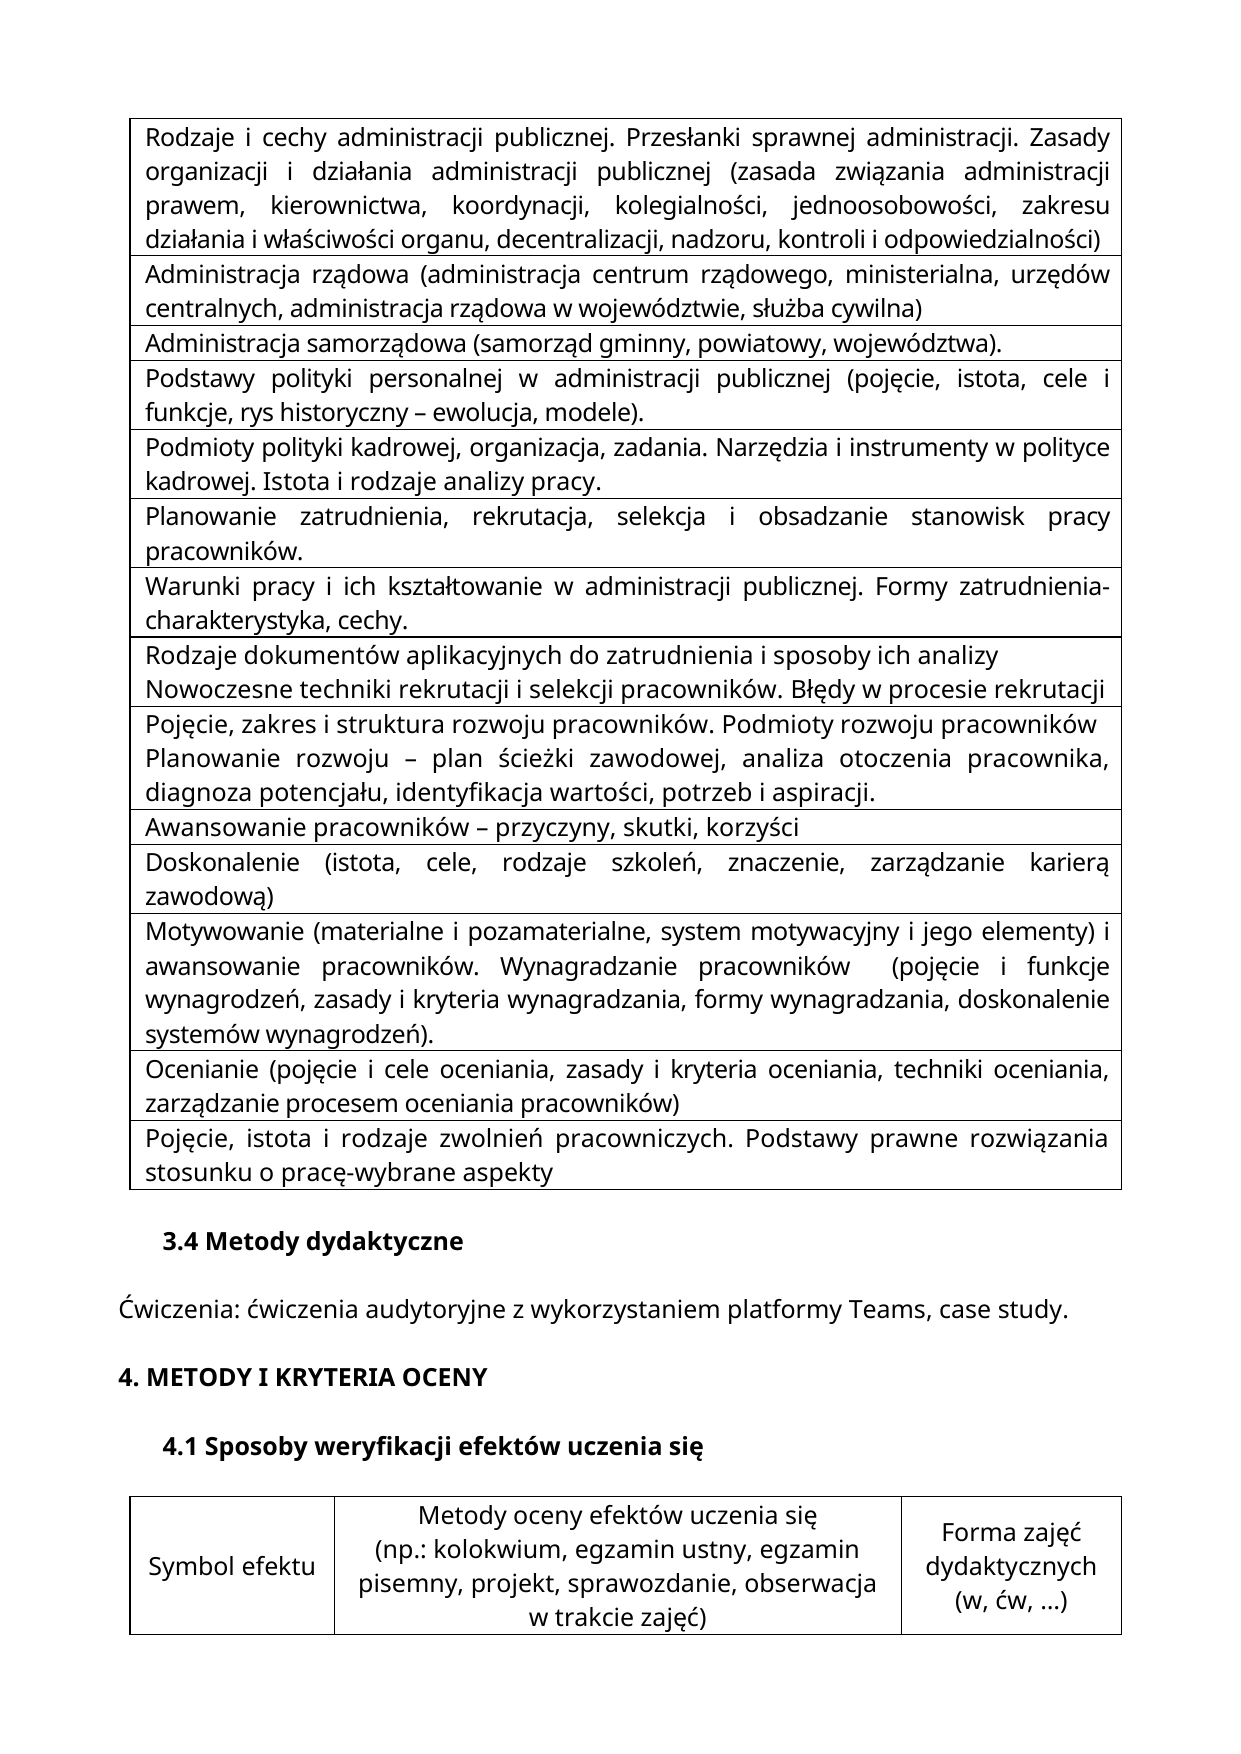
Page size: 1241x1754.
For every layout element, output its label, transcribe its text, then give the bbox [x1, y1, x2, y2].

table_header Metody oceny efektów uczenia się (np.: kolokwium, egzamin ustny, egzamin pisemny, projekt, sprawozdanie, obserwacja w trakcie zajęć) [335, 1497, 901, 1633]
table_cell Ocenianie (pojęcie i cele oceniania, zasady i kryteria oceniania, techniki oceniania, zarządzanie procesem oceniania pracowników) [131, 1051, 1121, 1119]
text 4.1 Sposoby weryfikacji efektów uczenia się [162, 1428, 1122, 1462]
table_cell Planowanie zatrudnienia, rekrutacja, selekcja i obsadzanie stanowisk pracy pracowników. [131, 499, 1121, 567]
table_cell Podmioty polityki kadrowej, organizacja, zadania. Narzędzia i instrumenty w polityce kadrowej. Istota i rodzaje analizy pracy. [131, 430, 1121, 498]
table_cell Podstawy polityki personalnej w administracji publicznej (pojęcie, istota, cele i funkcje, rys historyczny – ewolucja, modele). [131, 361, 1121, 429]
table_cell Rodzaje dokumentów aplikacyjnych do zatrudnienia i sposoby ich analizy Nowoczesne techniki rekrutacji i selekcji pracowników. Błędy w procesie rekrutacji [131, 638, 1121, 706]
table_cell Rodzaje i cechy administracji publicznej. Przesłanki sprawnej administracji. Zasady organizacji i działania administracji publicznej (zasada związania administracji prawem, kierownictwa, koordynacji, kolegialności, jednoosobowości, zakresu działania i właściwości organu, decentralizacji, nadzoru, kontroli i odpowiedzialności) [131, 119, 1121, 255]
table_cell Doskonalenie (istota, cele, rodzaje szkoleń, znaczenie, zarządzanie karierą zawodową) [131, 845, 1121, 913]
table_cell Administracja rządowa (administracja centrum rządowego, ministerialna, urzędów centralnych, administracja rządowa w województwie, służba cywilna) [131, 256, 1121, 324]
text Ćwiczenia: ćwiczenia audytoryjne z wykorzystaniem platformy Teams, case study. [118, 1292, 1122, 1326]
table_cell Warunki pracy i ich kształtowanie w administracji publicznej. Formy zatrudnienia-charakterystyka, cechy. [131, 568, 1121, 636]
text 4. METODY I KRYTERIA OCENY [118, 1360, 1122, 1394]
table_cell Motywowanie (materialne i pozamaterialne, system motywacyjny i jego elementy) i awansowanie pracowników. Wynagradzanie pracowników (pojęcie i funkcje wynagrodzeń, zasady i kryteria wynagradzania, formy wynagradzania, doskonalenie systemów wynagrodzeń). [131, 914, 1121, 1050]
table_cell Pojęcie, istota i rodzaje zwolnień pracowniczych. Podstawy prawne rozwiązania stosunku o pracę-wybrane aspekty [131, 1121, 1121, 1189]
table_cell Awansowanie pracowników – przyczyny, skutki, korzyści [131, 810, 1121, 844]
table_header Forma zajęć dydaktycznych (w, ćw, …) [902, 1497, 1121, 1633]
table_cell Administracja samorządowa (samorząd gminny, powiatowy, województwa). [131, 326, 1121, 360]
text 3.4 Metody dydaktyczne [162, 1224, 1122, 1258]
table_header Symbol efektu [131, 1497, 334, 1633]
table_cell Pojęcie, zakres i struktura rozwoju pracowników. Podmioty rozwoju pracowników Planowanie rozwoju – plan ścieżki zawodowej, analiza otoczenia pracownika, diagnoza potencjału, identyfikacja wartości, potrzeb i aspiracji. [131, 707, 1121, 809]
